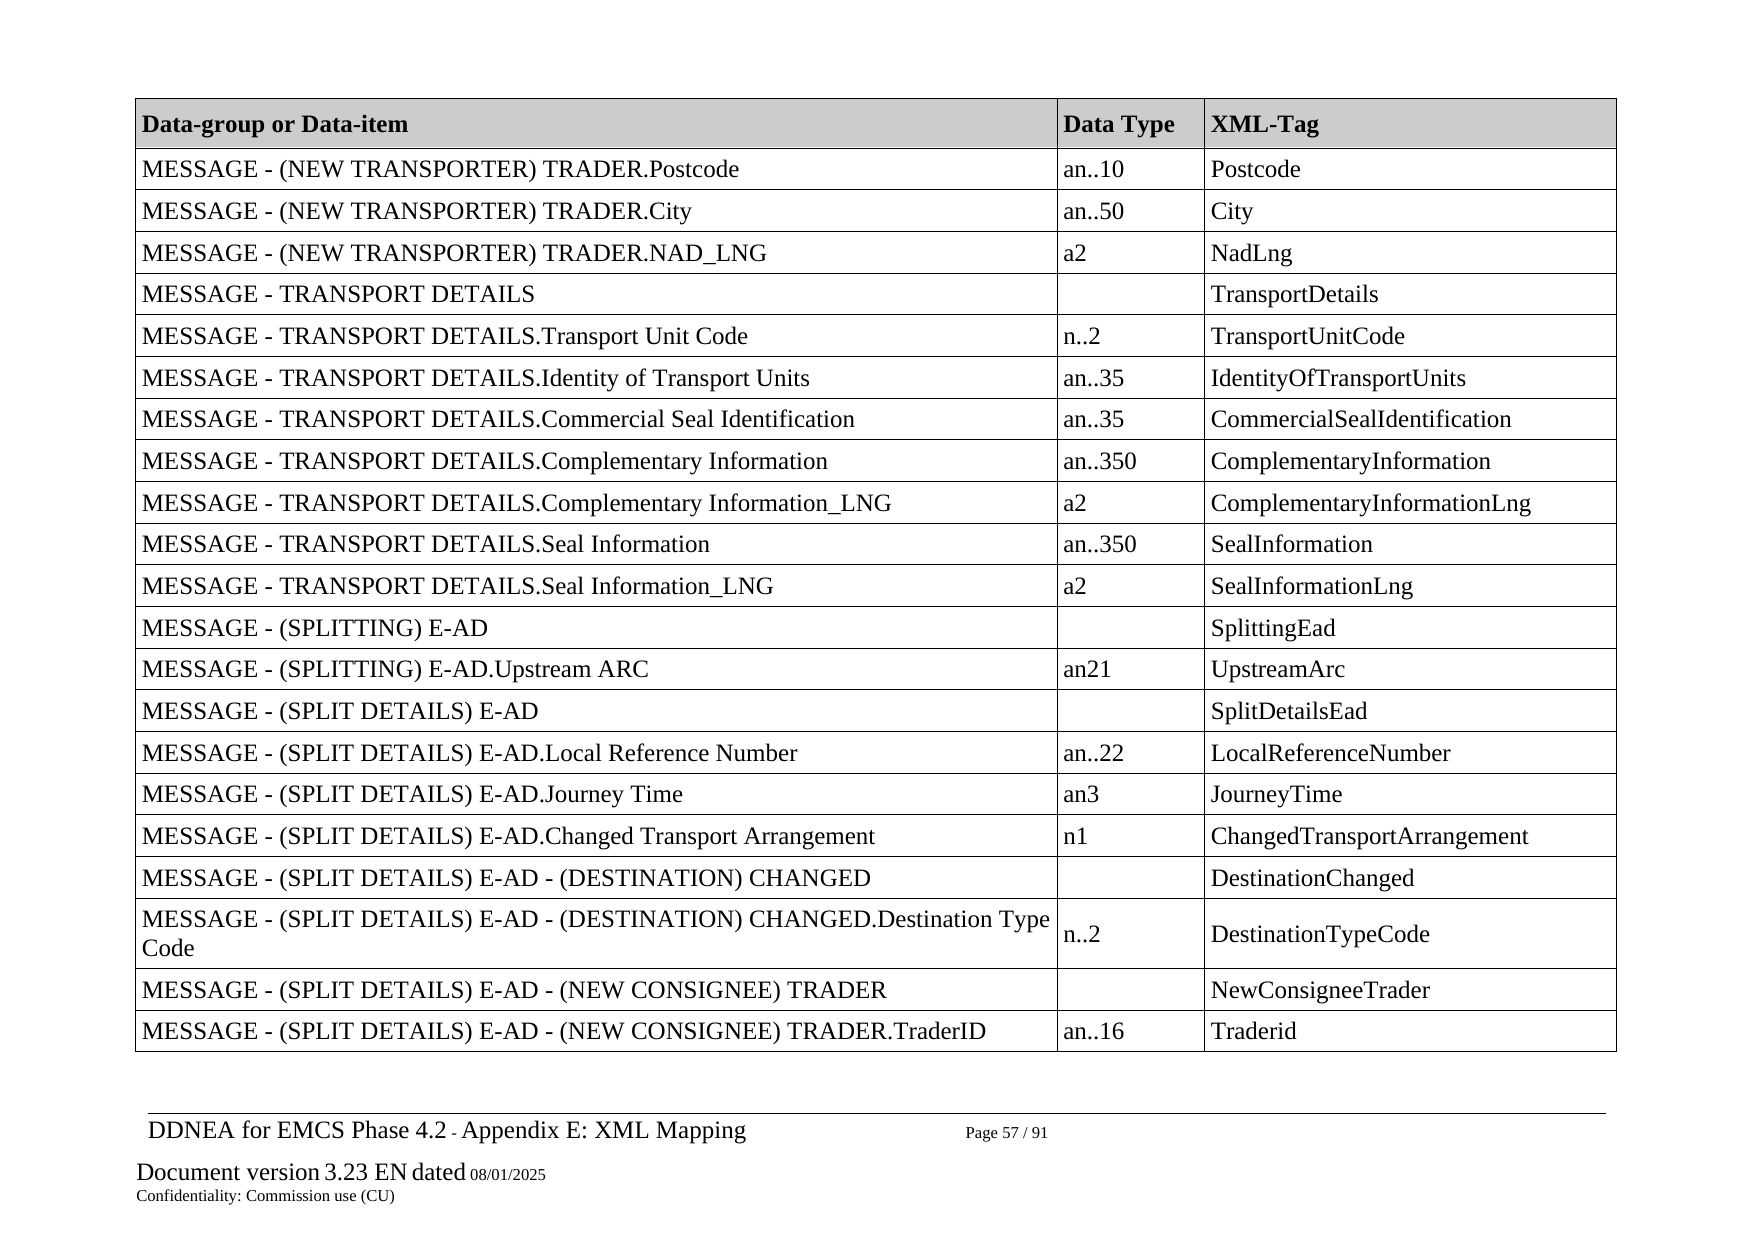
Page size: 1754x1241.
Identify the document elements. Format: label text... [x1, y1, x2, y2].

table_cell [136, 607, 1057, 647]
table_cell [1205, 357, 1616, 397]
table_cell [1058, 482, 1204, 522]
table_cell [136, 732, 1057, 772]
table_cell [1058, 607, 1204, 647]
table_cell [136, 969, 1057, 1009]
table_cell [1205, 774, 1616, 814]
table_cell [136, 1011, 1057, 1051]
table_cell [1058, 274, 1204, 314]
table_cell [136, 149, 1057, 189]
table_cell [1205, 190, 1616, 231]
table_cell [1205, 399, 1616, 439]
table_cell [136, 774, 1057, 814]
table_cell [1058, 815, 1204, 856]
table_header Data Type [1058, 99, 1204, 147]
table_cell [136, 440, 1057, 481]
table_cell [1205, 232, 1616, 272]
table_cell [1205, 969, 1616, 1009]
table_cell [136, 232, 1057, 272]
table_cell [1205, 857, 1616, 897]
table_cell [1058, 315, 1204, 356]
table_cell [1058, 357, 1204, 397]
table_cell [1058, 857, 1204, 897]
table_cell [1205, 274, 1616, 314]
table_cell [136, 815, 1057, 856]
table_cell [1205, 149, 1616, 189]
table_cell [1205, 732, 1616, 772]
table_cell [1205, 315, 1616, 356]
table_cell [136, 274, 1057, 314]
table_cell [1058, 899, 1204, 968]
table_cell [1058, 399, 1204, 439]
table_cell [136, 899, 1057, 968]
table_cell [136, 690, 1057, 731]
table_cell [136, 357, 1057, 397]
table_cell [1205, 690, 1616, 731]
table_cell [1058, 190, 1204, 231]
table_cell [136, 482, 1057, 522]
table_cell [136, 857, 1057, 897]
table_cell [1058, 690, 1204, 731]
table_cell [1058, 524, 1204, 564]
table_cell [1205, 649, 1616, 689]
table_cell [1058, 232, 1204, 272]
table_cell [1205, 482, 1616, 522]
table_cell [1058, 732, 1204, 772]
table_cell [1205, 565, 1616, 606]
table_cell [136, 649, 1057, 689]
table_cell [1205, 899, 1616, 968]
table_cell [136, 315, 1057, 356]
table_header Data-group or Data-item [136, 99, 1057, 147]
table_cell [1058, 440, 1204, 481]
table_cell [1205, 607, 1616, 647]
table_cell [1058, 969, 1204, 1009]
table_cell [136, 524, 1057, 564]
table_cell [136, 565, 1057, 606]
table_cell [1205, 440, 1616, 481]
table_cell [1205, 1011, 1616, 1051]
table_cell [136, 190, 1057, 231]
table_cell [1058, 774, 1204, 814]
table_header XML-Tag [1205, 99, 1616, 147]
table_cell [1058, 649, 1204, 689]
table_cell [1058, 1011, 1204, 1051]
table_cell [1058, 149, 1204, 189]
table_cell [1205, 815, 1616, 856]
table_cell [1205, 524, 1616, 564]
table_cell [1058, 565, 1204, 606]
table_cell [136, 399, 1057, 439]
